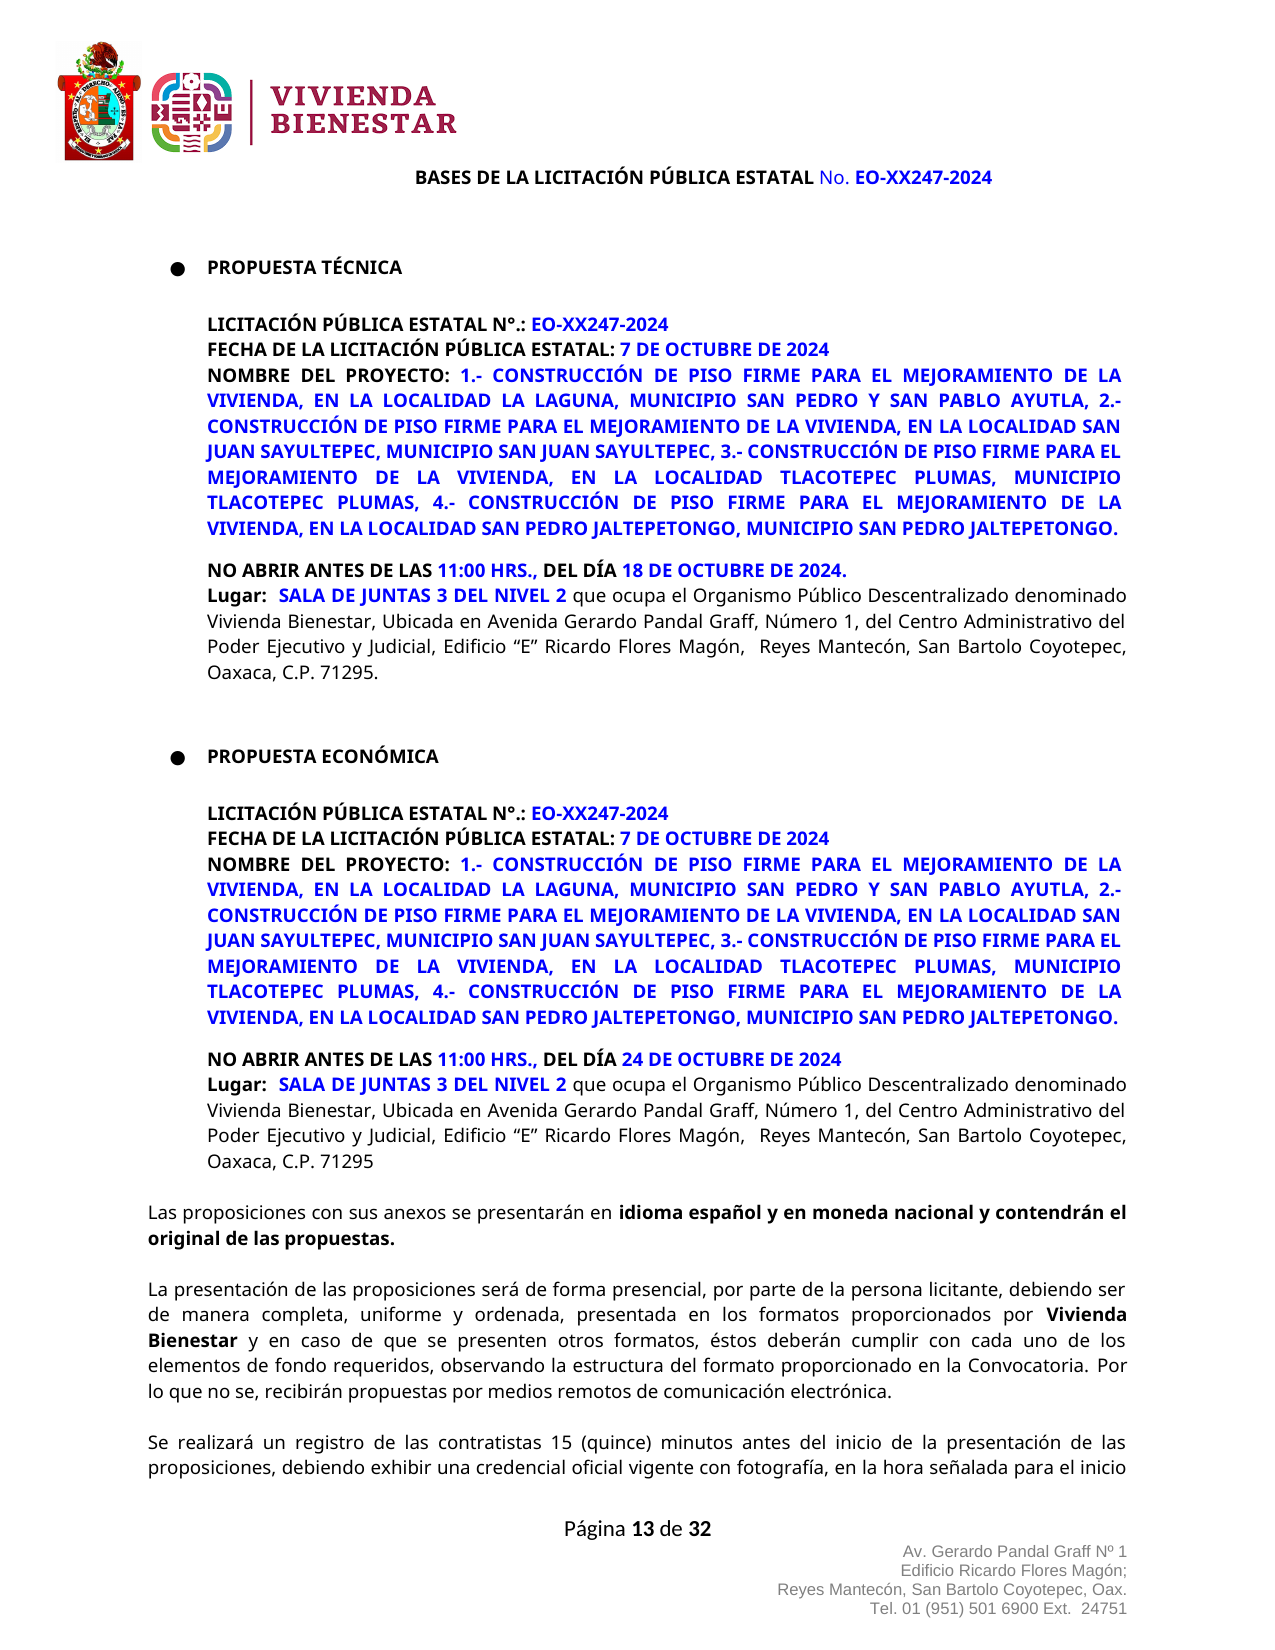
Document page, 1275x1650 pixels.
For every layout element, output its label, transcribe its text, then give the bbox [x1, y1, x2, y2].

list PROPUESTA TÉCNICA [169, 247, 1127, 285]
text LICITACIÓN PÚBLICA ESTATAL N°.: EO-XX247-2024 [207, 800, 1122, 825]
text FECHA DE LA LICITACIÓN PÚBLICA ESTATAL: 7 DE OCTUBRE DE 2024 [207, 825, 1122, 851]
text Lugar: SALA DE JUNTAS 3 DEL NIVEL 2 que ocupa el Organismo Público Descentralizado denominado Vivienda Bienestar, Ubicada en Avenida Gerardo Pandal Graff, Número 1, del Centro Administrativo del Poder Ejecutivo y Judicial, Edificio “E” Ricardo Flores Magón, Reyes Mantecón, San Bartolo Coyotepec, Oaxaca, C.P. 71295. [207, 583, 1127, 685]
picture [147, 64, 473, 161]
text NO ABRIR ANTES DE LAS 11:00 HRS., DEL DÍA 18 DE OCTUBRE DE 2024. [207, 557, 1127, 583]
list PROPUESTA ECONÓMICA [169, 736, 1127, 774]
text NOMBRE DEL PROYECTO: 1.- CONSTRUCCIÓN DE PISO FIRME PARA EL MEJORAMIENTO DE LA VIVIENDA, EN LA LOCALIDAD LA LAGUNA, MUNICIPIO SAN PEDRO Y SAN PABLO AYUTLA, 2.- CONSTRUCCIÓN DE PISO FIRME PARA EL MEJORAMIENTO DE LA VIVIENDA, EN LA LOCALIDAD SAN JUAN SAYULTEPEC, MUNICIPIO SAN JUAN SAYULTEPEC, 3.- CONSTRUCCIÓN DE PISO FIRME PARA EL MEJORAMIENTO DE LA VIVIENDA, EN LA LOCALIDAD TLACOTEPEC PLUMAS, MUNICIPIO TLACOTEPEC PLUMAS, 4.- CONSTRUCCIÓN DE PISO FIRME PARA EL MEJORAMIENTO DE LA VIVIENDA, EN LA LOCALIDAD SAN PEDRO JALTEPETONGO, MUNICIPIO SAN PEDRO JALTEPETONGO. [207, 851, 1122, 1029]
text FECHA DE LA LICITACIÓN PÚBLICA ESTATAL: 7 DE OCTUBRE DE 2024 [207, 336, 1122, 362]
text LICITACIÓN PÚBLICA ESTATAL N°.: EO-XX247-2024 [207, 311, 1122, 336]
text NO ABRIR ANTES DE LAS 11:00 HRS., DEL DÍA 24 DE OCTUBRE DE 2024 [207, 1046, 1127, 1072]
picture [55, 41, 143, 163]
text Lugar: SALA DE JUNTAS 3 DEL NIVEL 2 que ocupa el Organismo Público Descentralizado denominado Vivienda Bienestar, Ubicada en Avenida Gerardo Pandal Graff, Número 1, del Centro Administrativo del Poder Ejecutivo y Judicial, Edificio “E” Ricardo Flores Magón, Reyes Mantecón, San Bartolo Coyotepec, Oaxaca, C.P. 71295 [207, 1072, 1127, 1174]
text Las proposiciones con sus anexos se presentarán en idioma español y en moneda nacional y contendrán el original de las propuestas. [148, 1199, 1127, 1250]
text NOMBRE DEL PROYECTO: 1.- CONSTRUCCIÓN DE PISO FIRME PARA EL MEJORAMIENTO DE LA VIVIENDA, EN LA LOCALIDAD LA LAGUNA, MUNICIPIO SAN PEDRO Y SAN PABLO AYUTLA, 2.- CONSTRUCCIÓN DE PISO FIRME PARA EL MEJORAMIENTO DE LA VIVIENDA, EN LA LOCALIDAD SAN JUAN SAYULTEPEC, MUNICIPIO SAN JUAN SAYULTEPEC, 3.- CONSTRUCCIÓN DE PISO FIRME PARA EL MEJORAMIENTO DE LA VIVIENDA, EN LA LOCALIDAD TLACOTEPEC PLUMAS, MUNICIPIO TLACOTEPEC PLUMAS, 4.- CONSTRUCCIÓN DE PISO FIRME PARA EL MEJORAMIENTO DE LA VIVIENDA, EN LA LOCALIDAD SAN PEDRO JALTEPETONGO, MUNICIPIO SAN PEDRO JALTEPETONGO. [207, 362, 1122, 541]
text La presentación de las proposiciones será de forma presencial, por parte de la persona licitante, debiendo ser de manera completa, uniforme y ordenada, presentada en los formatos proporcionados por Vivienda Bienestar y en caso de que se presenten otros formatos, éstos deberán cumplir con cada uno de los elementos de fondo requeridos, observando la estructura del formato proporcionado en la Convocatoria. Por lo que no se, recibirán propuestas por medios remotos de comunicación electrónica. [148, 1276, 1127, 1403]
